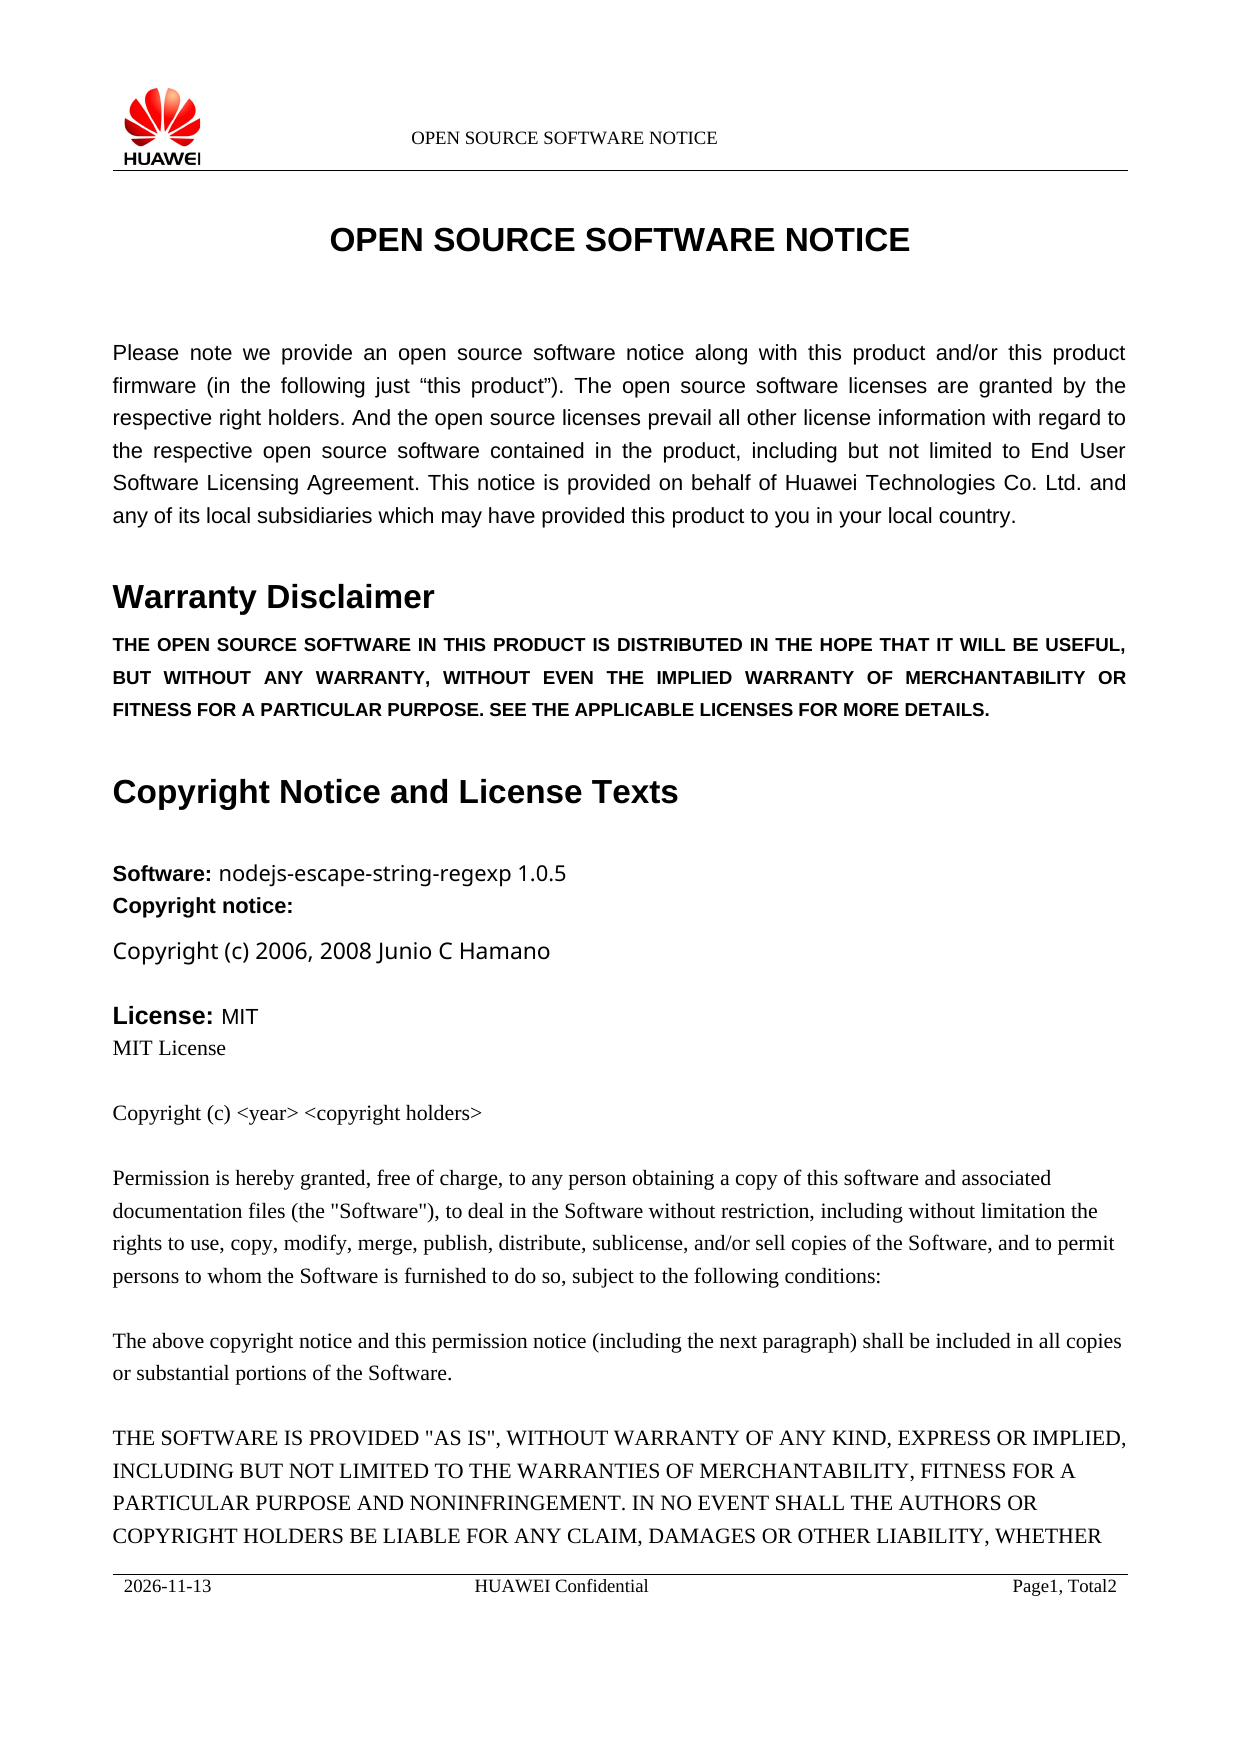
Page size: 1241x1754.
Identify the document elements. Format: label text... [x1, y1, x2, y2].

text The open source software in this product is distributed in the hope that it will be useful, but WITHOUT ANY WARRANTY, without even the implied warranty of MERCHANTABILITY or FITNESS FOR A PARTICULAR PURPOSE. See the applicable licenses for more details. [112, 629, 1128, 726]
text License: MIT [112, 999, 1128, 1031]
title Software: nodejs-escape-string-regexp 1.0.5 [112, 856, 1128, 889]
text Please note we provide an open source software notice along with this product and/or this product firmware (in the following just “this product”). The open source software licenses are granted by the respective right holders. And the open source licenses prevail all other license information with regard to the respective open source software contained in the product, including but not limited to End User Software Licensing Agreement. This notice is provided on behalf of Huawei Technologies Co. Ltd. and any of its local subsidiaries which may have provided this product to you in your local country. [112, 336, 1128, 531]
text Copyright (c) 2006, 2008 Junio C Hamano [112, 934, 1128, 999]
text Copyright Notice and License Texts [112, 759, 1128, 824]
text OPEN SOURCE SOFTWARE NOTICE [112, 206, 1128, 271]
picture [124, 88, 201, 165]
text Warranty Disclaimer [112, 564, 1128, 629]
text Copyright notice: [112, 889, 1128, 921]
